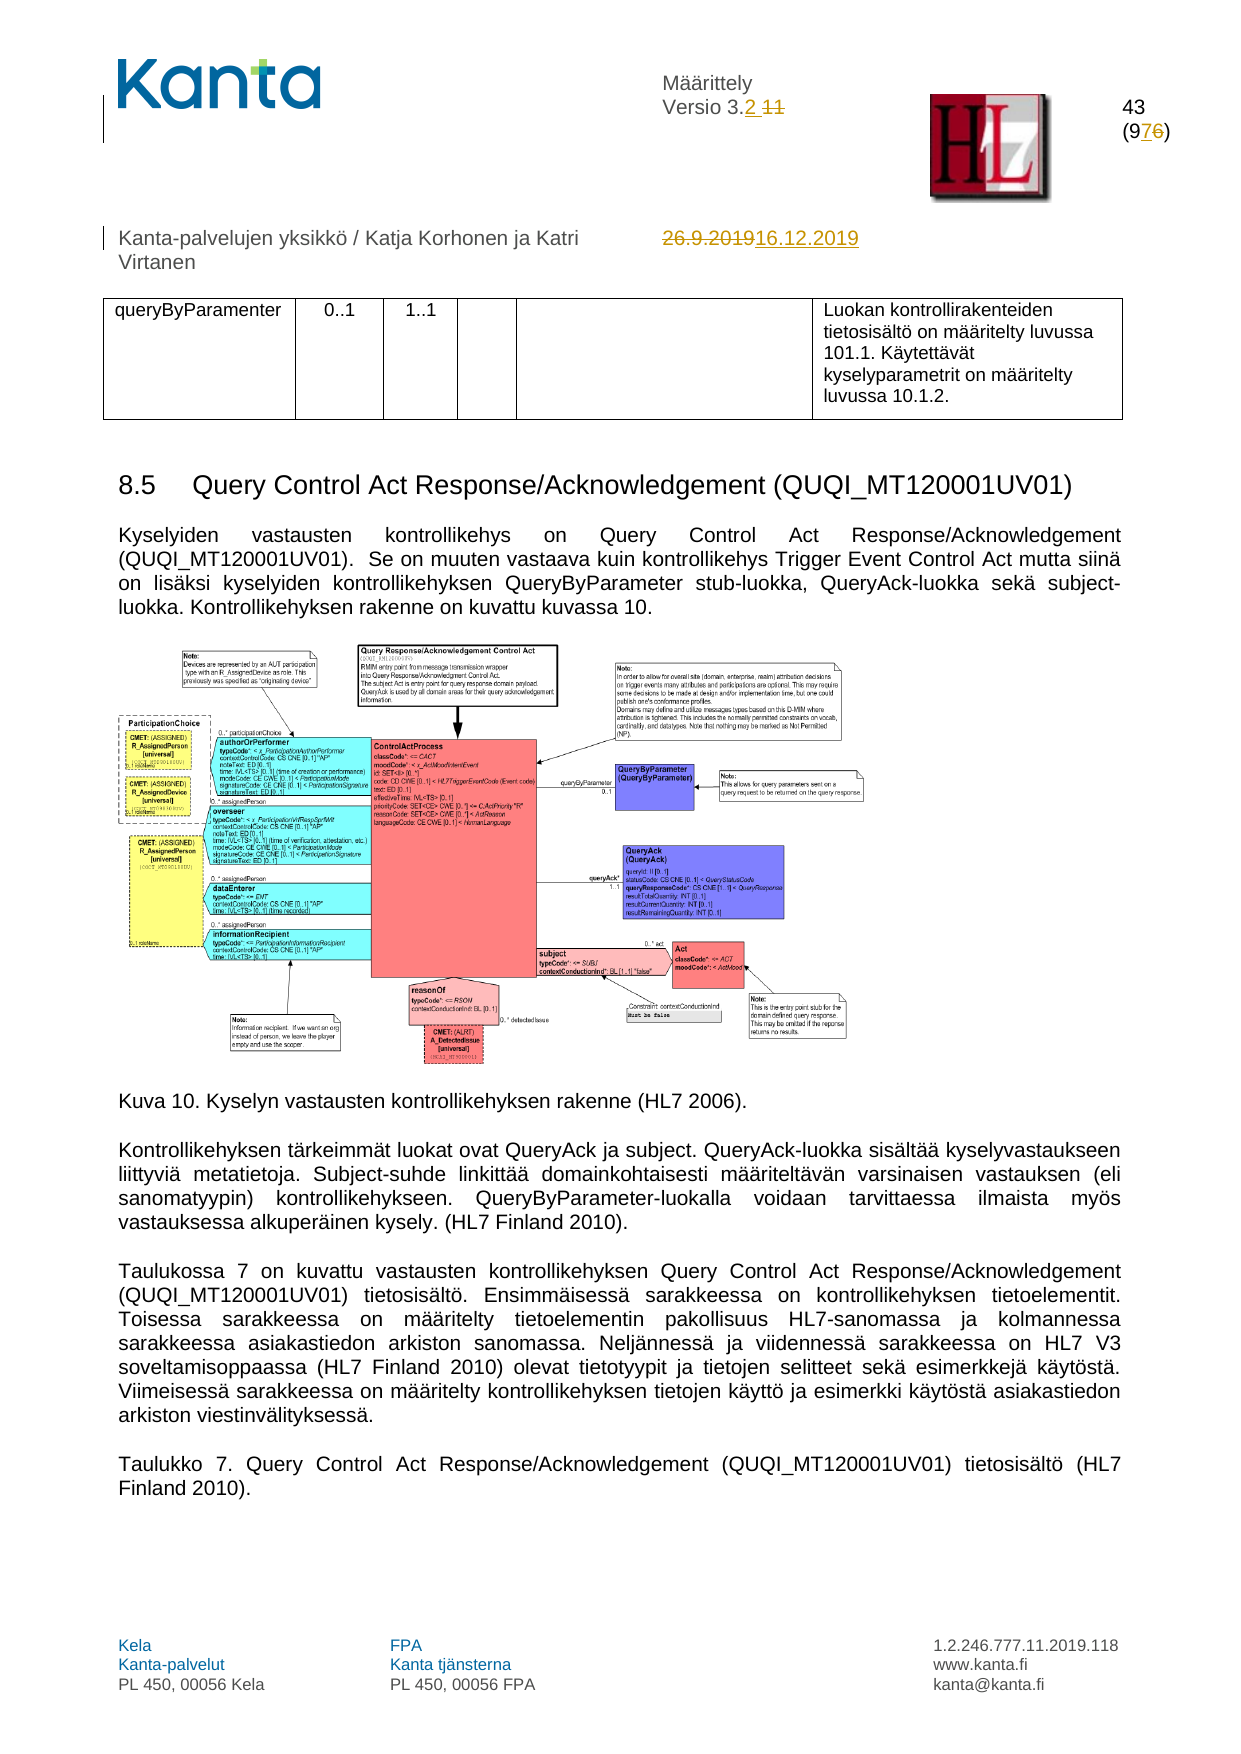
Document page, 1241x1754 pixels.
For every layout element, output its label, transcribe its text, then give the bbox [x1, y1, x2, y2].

picture [118, 644, 864, 1064]
table_cell [517, 299, 812, 419]
table_cell 0..1 [296, 299, 383, 419]
text Kuva 10. Kyselyn vastausten kontrollikehyksen rakenne (HL7 2006). [118, 1089, 1122, 1113]
text Taulukossa 7 on kuvattu vastausten kontrollikehyksen Query Control Act Response/Acknowledgement (QUQI_MT120001UV01) tietosisältö. Ensimmäisessä sarakkeessa on kontrollikehyksen tietoelementit. Toisessa sarakkeessa on määritelty tietoelementin pakollisuus HL7-sanomassa ja kolmannessa sarakkeessa asiakastiedon arkiston sanomassa. Neljännessä ja viidennessä sarakkeessa on HL7 V3 soveltamisoppaassa (HL7 Finland 2010) olevat tietotyypit ja tietojen selitteet sekä esimerkkejä käytöstä. Viimeisessä sarakkeessa on määritelty kontrollikehyksen tietojen käyttö ja esimerkki käytöstä asiakastiedon arkiston viestinvälityksessä. [118, 1259, 1122, 1426]
picture [118, 59, 321, 109]
text Kyselyiden vastausten kontrollikehys on Query Control Act Response/Acknowledgement (QUQI_MT120001UV01). Se on muuten vastaava kuin kontrollikehys Trigger Event Control Act mutta siinä on lisäksi kyselyiden kontrollikehyksen QueryByParameter stub-luokka, QueryAck-luokka sekä subject-luokka. Kontrollikehyksen rakenne on kuvattu kuvassa 10. [118, 523, 1122, 619]
text Taulukko 7. Query Control Act Response/Acknowledgement (QUQI_MT120001UV01) tietosisältö (HL7 Finland 2010). [118, 1451, 1122, 1499]
subtitle Query Control Act Response/Acknowledgement (QUQI_MT120001UV01) [118, 469, 1122, 500]
table_cell Luokan kontrollirakenteiden tietosisältö on määritelty luvussa 101.1. Käytettävät kyselyparametrit on määritelty luvussa 10.1.2. [813, 299, 1122, 419]
table_cell queryByParamenter [104, 299, 295, 419]
table_cell 1..1 [384, 299, 457, 419]
table_cell [458, 299, 516, 419]
text Kontrollikehyksen tärkeimmät luokat ovat QueryAck ja subject. QueryAck-luokka sisältää kyselyvastaukseen liittyviä metatietoja. Subject-suhde linkittää domainkohtaisesti määriteltävän varsinaisen vastauksen (eli sanomatyypin) kontrollikehykseen. QueryByParameter-luokalla voidaan tarvittaessa ilmaista myös vastauksessa alkuperäinen kysely. (HL7 Finland 2010). [118, 1138, 1122, 1234]
picture [930, 94, 1053, 203]
